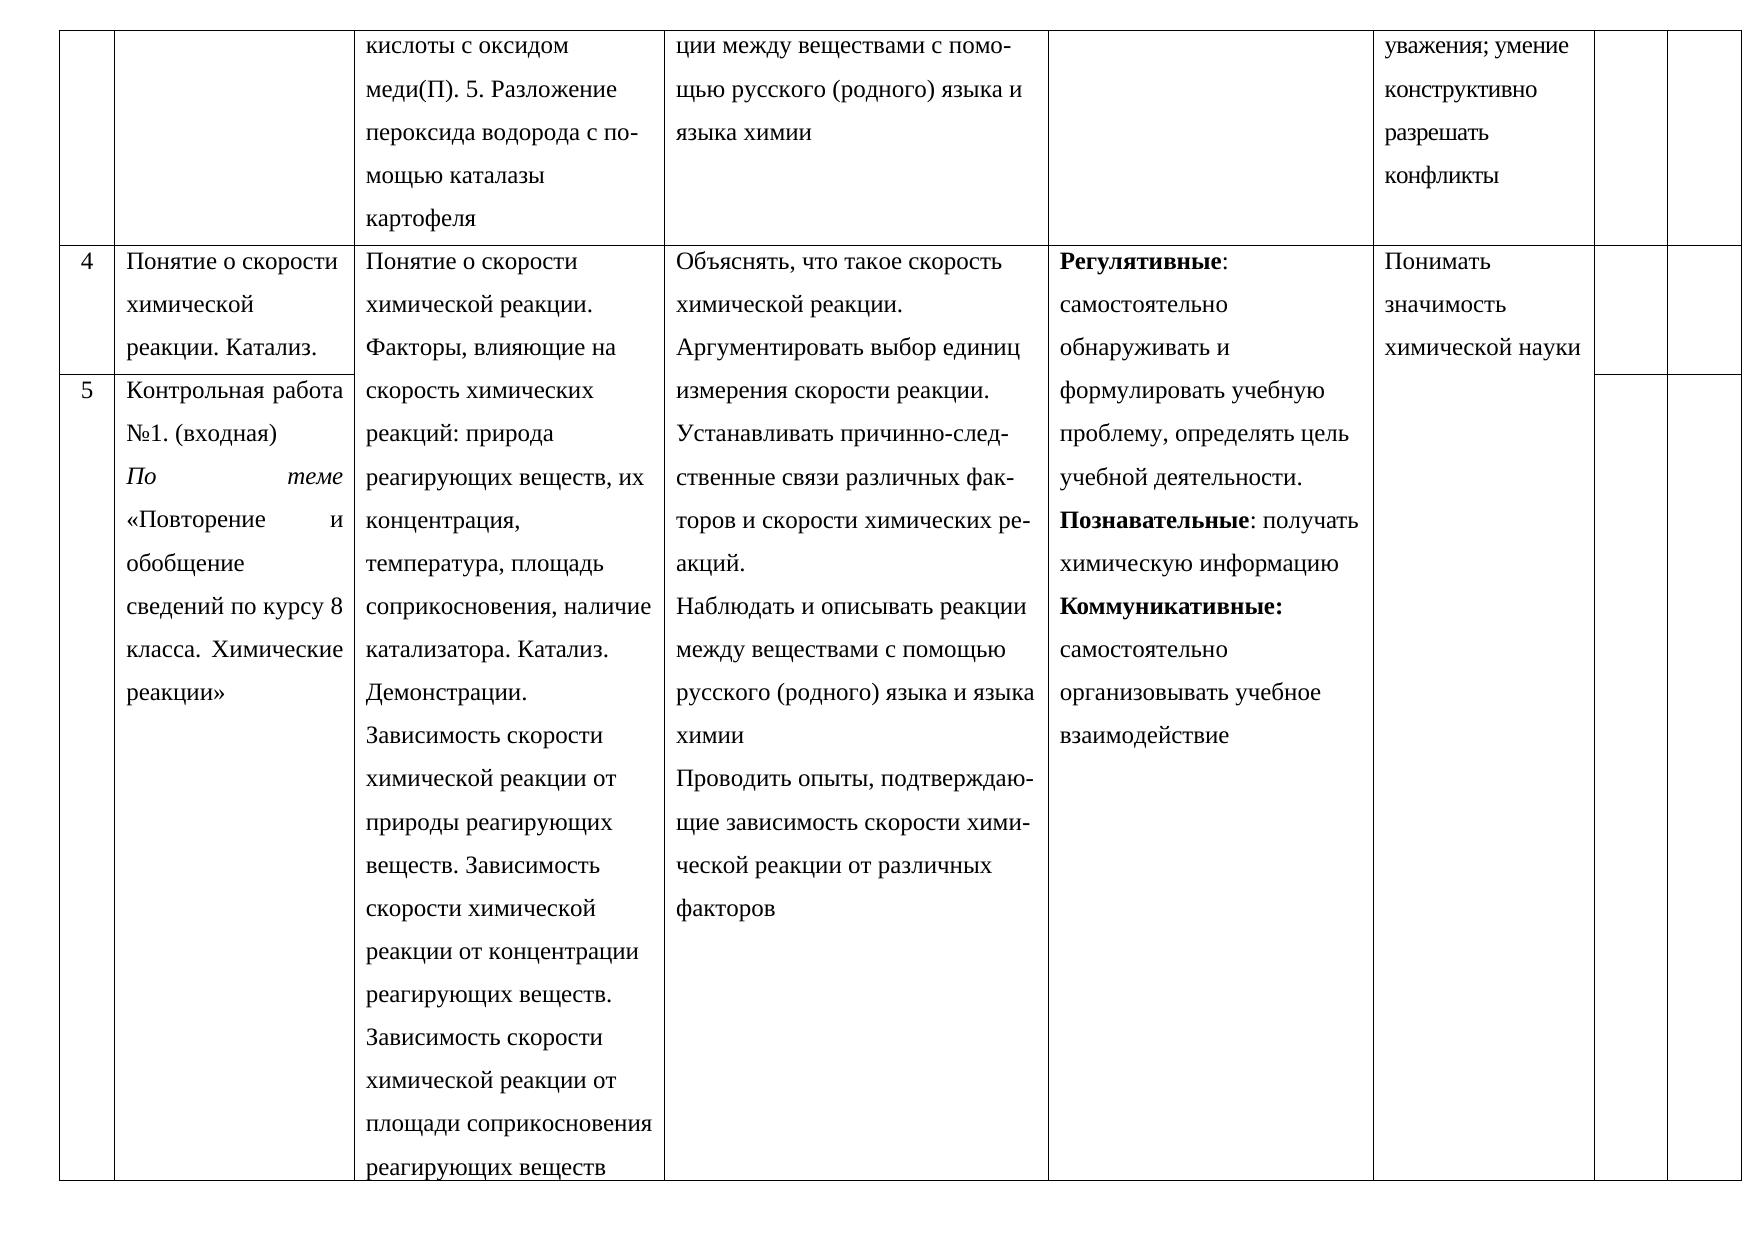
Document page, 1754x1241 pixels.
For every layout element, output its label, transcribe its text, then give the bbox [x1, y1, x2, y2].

table_cell 5 [60, 375, 114, 1180]
table_cell Понятие о скорости химической реакции. Катализ. [115, 246, 354, 374]
table_cell [1668, 246, 1741, 374]
table_cell [1595, 31, 1667, 245]
table_cell Объяснять, что такое скорость химической реакции. Аргументировать выбор единиц измерения скорости реакции. Устанавливать причинно-следственные связи различных факторов и скорости химических реакций. Наблюдать и описывать реакции между веществами с помощью русского (родного) языка и языка химии Проводить опыты, подтверждающие зависимость скорости химической реакции от различных факторов [665, 246, 1048, 1180]
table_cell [115, 375, 354, 1180]
table_cell [1595, 246, 1667, 374]
table_cell Регулятивные: самостоятельно обнаруживать и формулировать учебную проблему, определять цель учебной деятельности. Познавательные: получать химическую информацию Коммуникативные: самостоятельно организовывать учебное взаимодействие [1049, 246, 1373, 1180]
table_cell 4 [60, 246, 114, 374]
table_cell [1668, 31, 1741, 245]
table_cell [1668, 375, 1741, 1180]
table_cell Понятие о скорости химической реакции. Факторы, влияющие на скорость химических реакций: природа реагирующих веществ, их концентрация, температура, площадь соприкосновения, наличие катализатора. Катализ. Демонстрации. Зависимость скорости химической реакции от природы реагирующих веществ. Зависимость скорости химической реакции от концентрации реагирующих веществ. Зависимость скорости химической реакции от площади соприкосновения реагирующих веществ («кипящий слой»). Зависимость скорости химической реакции от температуры реагирующих веществ. Лабораторные опыты. 6. Зависимость скорости химической реакции от природы реагирующих веществ на примере взаимодействия растворов тиосульфата натрия и хлорида бария, тиосульфата натрия и соляной кислоты. 7. Зависимость скорости химической реакции от природы металлов при их взаимодействии с соляной кислотой. 8. Зависимость скорости химической реакции от природы кислот при взаимодействии их с железом. 9. Зависимость скорости химической реакции от температуры. 10. Зависимость скорости химической реакции от концентрации реагирующих веществ. 11. Зависимость скорости химической реакции от площади соприкосновения реагирующих веществ. 12. Зависимость скорости химической реакции от наличия катализатора [355, 246, 664, 1180]
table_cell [115, 31, 354, 245]
table_cell [1595, 375, 1667, 1180]
table_cell Понимать значимость химической науки [1374, 246, 1594, 1180]
table_cell 3 [60, 31, 114, 245]
